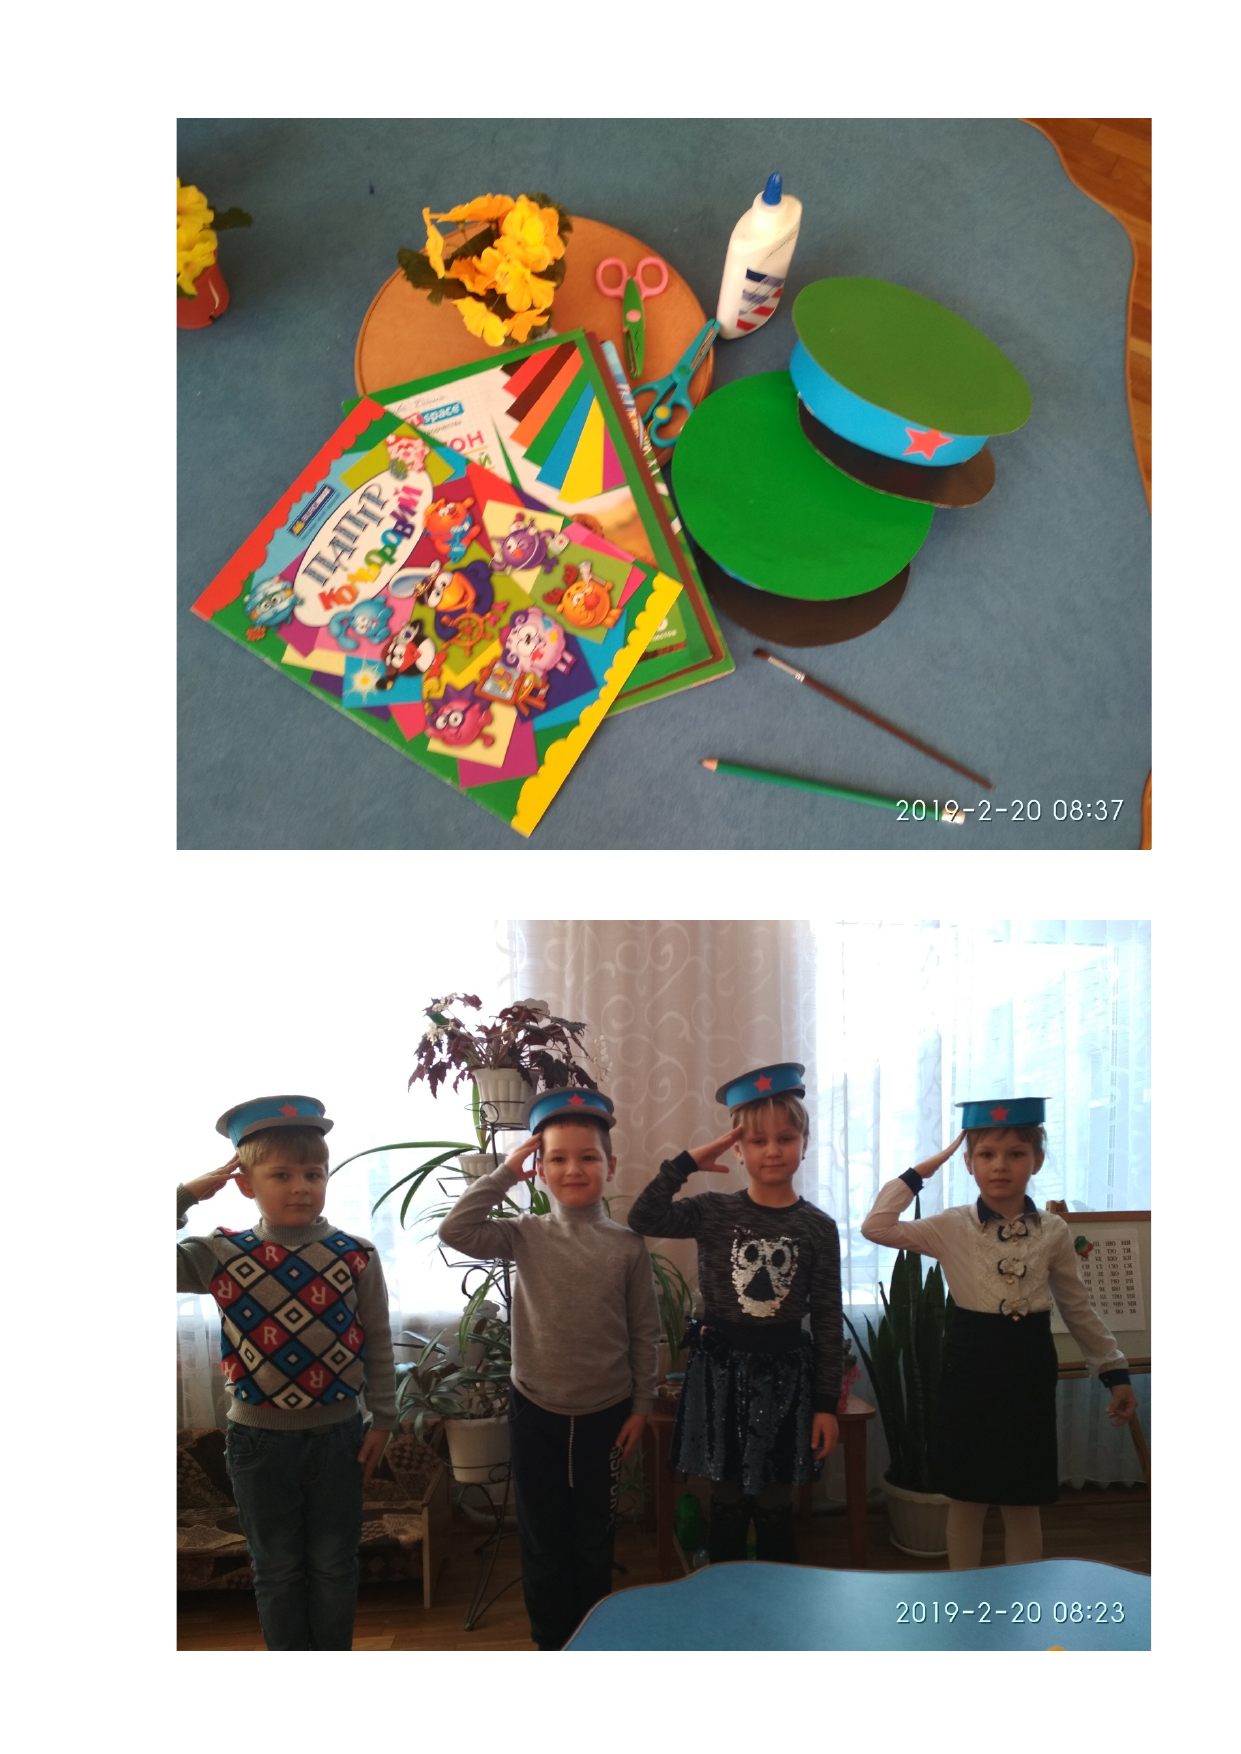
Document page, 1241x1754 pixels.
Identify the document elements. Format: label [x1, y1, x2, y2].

picture [176, 920, 1152, 1651]
picture [176, 118, 1152, 850]
